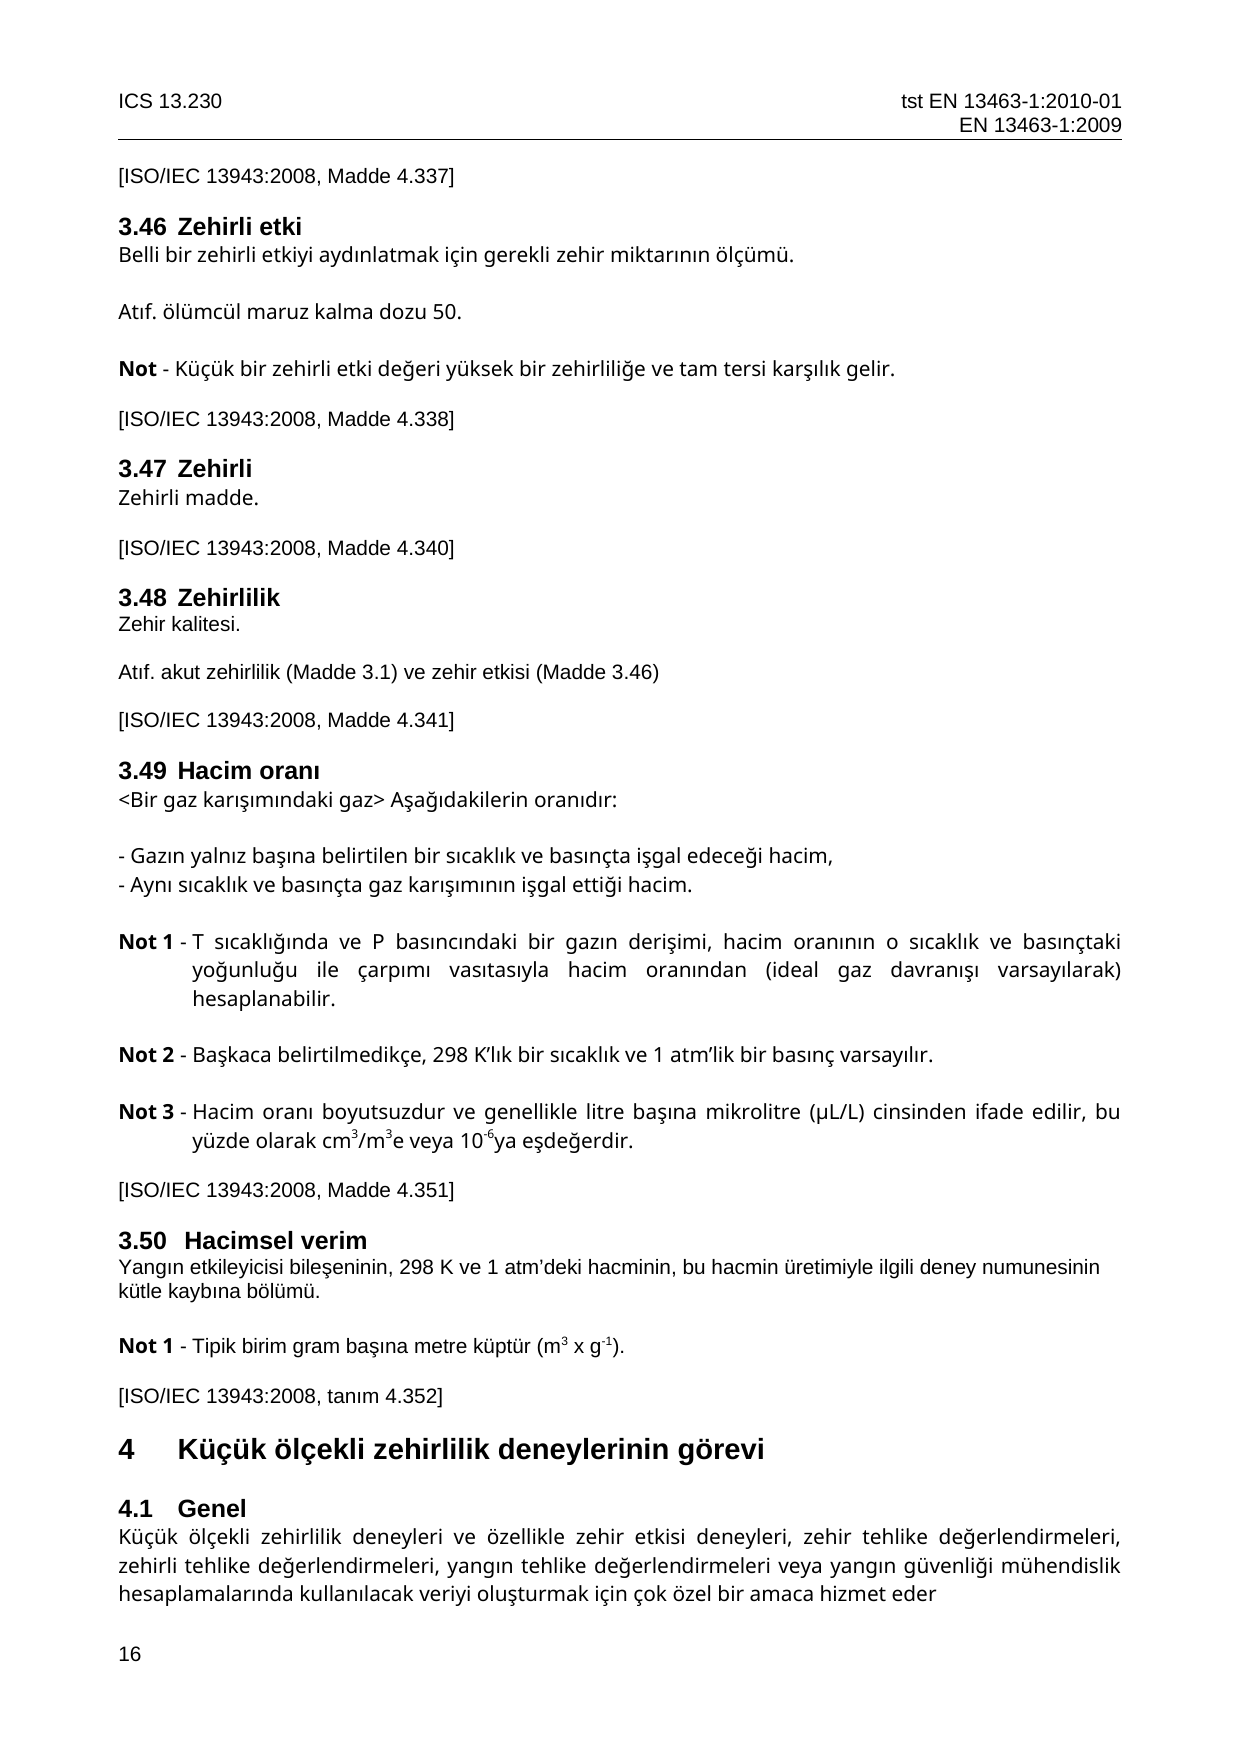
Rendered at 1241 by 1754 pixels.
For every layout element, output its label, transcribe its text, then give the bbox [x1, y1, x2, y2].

text [ISO/IEC 13943:2008, Madde 4.351] [118, 1178, 1122, 1202]
subtitle 3.47 Zehirli [118, 454, 1122, 483]
text [ISO/IEC 13943:2008, Madde 4.338] [118, 406, 1122, 430]
subtitle 3.48 Zehirlilik [118, 583, 1122, 612]
text Atıf. akut zehirlilik (Madde 3.1) ve zehir etkisi (Madde 3.46) [118, 660, 1122, 684]
subtitle 4 Küçük ölçekli zehirlilik deneylerinin görevi [118, 1432, 1122, 1465]
text - Gazın yalnız başına belirtilen bir sıcaklık ve basınçta işgal edeceği hacim, [118, 842, 1122, 870]
text [ISO/IEC 13943:2008, tanım 4.352] [118, 1384, 1122, 1408]
text Yangın etkileyicisi bileşeninin, 298 K ve 1 atm’deki hacminin, bu hacmin üretimiyle ilgili deney numunesinin kütle kaybına bölümü. [118, 1255, 1122, 1303]
subtitle 3.49 Hacim oranı [118, 756, 1122, 785]
text Küçük ölçekli zehirlilik deneyleri ve özellikle zehir etkisi deneyleri, zehir tehlike değerlendirmeleri, zehirli tehlike değerlendirmeleri, yangın tehlike değerlendirmeleri veya yangın güvenliği mühendislik hesaplamalarında kullanılacak veriyi oluşturmak için çok özel bir amaca hizmet eder [118, 1522, 1122, 1608]
text Zehirli madde. [118, 483, 1122, 512]
text Not 2 - Başkaca belirtilmedikçe, 298 K’lık bir sıcaklık ve 1 atm’lik bir basınç varsayılır. [118, 1041, 1122, 1069]
subtitle 3.46 Zehirli etki [118, 212, 1122, 240]
text Not 3 - Hacim oranı boyutsuzdur ve genellikle litre başına mikrolitre (μL/L) cinsinden ifade edilir, bu yüzde olarak cm3/m3e veya 10-6ya eşdeğerdir. [118, 1097, 1122, 1154]
text [ISO/IEC 13943:2008, Madde 4.337] [118, 164, 1122, 188]
text Not 1 - Tipik birim gram başına metre küptür (m3 x g-1). [118, 1331, 1122, 1360]
text Belli bir zehirli etkiyi aydınlatmak için gerekli zehir miktarının ölçümü. [118, 240, 1122, 269]
text Not - Küçük bir zehirli etki değeri yüksek bir zehirliliğe ve tam tersi karşılık gelir. [118, 354, 1122, 382]
subtitle 3.50 Hacimsel verim [118, 1226, 1122, 1255]
text - Aynı sıcaklık ve basınçta gaz karışımının işgal ettiği hacim. [118, 870, 1122, 898]
text [ISO/IEC 13943:2008, Madde 4.341] [118, 708, 1122, 732]
text Atıf. ölümcül maruz kalma dozu 50. [118, 297, 1122, 326]
text [ISO/IEC 13943:2008, Madde 4.340] [118, 536, 1122, 559]
text Not 1 - T sıcaklığında ve P basıncındaki bir gazın derişimi, hacim oranının o sıcaklık ve basınçtaki yoğunluğu ile çarpımı vasıtasıyla hacim oranından (ideal gaz davranışı varsayılarak) hesaplanabilir. [118, 927, 1122, 1012]
text <Bir gaz karışımındaki gaz> Aşağıdakilerin oranıdır: [118, 785, 1122, 813]
subtitle 4.1 Genel [118, 1494, 1122, 1522]
text Zehir kalitesi. [118, 612, 1122, 636]
